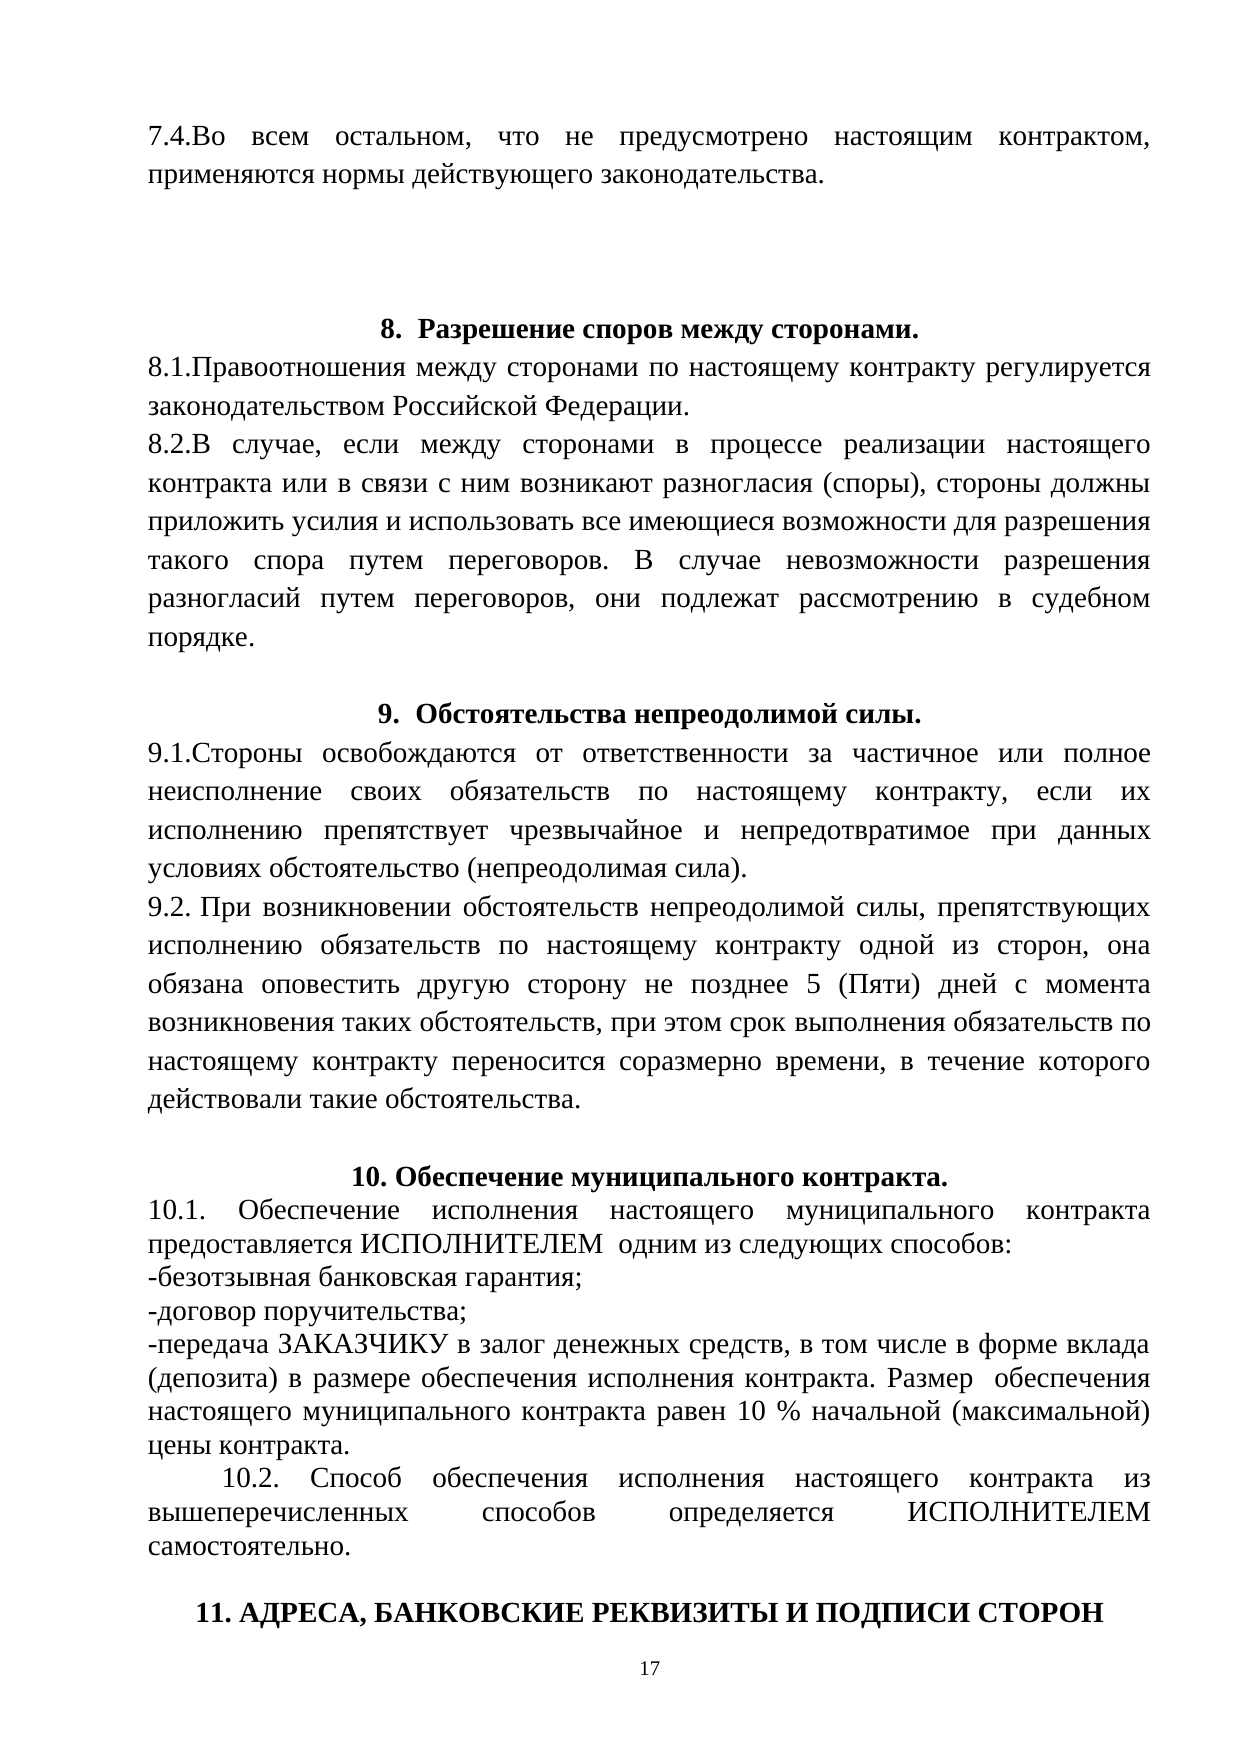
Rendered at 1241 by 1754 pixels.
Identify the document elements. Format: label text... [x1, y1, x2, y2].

text -договор поручительства; [148, 1293, 1152, 1326]
text 7.4.Во всем остальном, что не предусмотрено настоящим контрактом, применяются нормы действующего законодательства. [148, 118, 1152, 190]
text 9.2. При возникновении обстоятельств непреодолимой силы, препятствующих исполнению обязательств по настоящему контракту одной из сторон, она обязана оповестить другую сторону не позднее 5 (Пяти) дней с момента возникновения таких обстоятельств, при этом срок выполнения обязательств по настоящему контракту переносится соразмерно времени, в течение которого действовали такие обстоятельства. [148, 889, 1152, 1115]
text 8.2.В случае, если между сторонами в процессе реализации настоящего контракта или в связи с ним возникают разногласия (споры), стороны должны приложить усилия и использовать все имеющиеся возможности для разрешения такого спора путем переговоров. В случае невозможности разрешения разногласий путем переговоров, они подлежат рассмотрению в судебном порядке. [148, 426, 1152, 653]
text -безотзывная банковская гарантия; [148, 1259, 1152, 1293]
text 11. АДРЕСА, БАНКОВСКИЕ РЕКВИЗИТЫ И ПОДПИСИ СТОРОН [148, 1595, 1152, 1628]
text 10.1. Обеспечение исполнения настоящего муниципального контракта предоставляется ИСПОЛНИТЕЛЕМ одним из следующих способов: [148, 1192, 1152, 1259]
list Обстоятельства непреодолимой силы. [148, 696, 1152, 730]
text 8.1.Правоотношения между сторонами по настоящему контракту регулируется законодательством Российской Федерации. [148, 349, 1152, 421]
text -передача ЗАКАЗЧИКУ в залог денежных средств, в том числе в форме вклада (депозита) в размере обеспечения исполнения контракта. Размер обеспечения настоящего муниципального контракта равен 10 % начальной (максимальной) цены контракта. [148, 1326, 1152, 1461]
list Разрешение споров между сторонами. [148, 311, 1152, 344]
text 10. Обеспечение муниципального контракта. [148, 1159, 1152, 1192]
text 10.2. Способ обеспечения исполнения настоящего контракта из вышеперечисленных способов определяется ИСПОЛНИТЕЛЕМ самостоятельно. [148, 1461, 1152, 1561]
text 9.1.Стороны освобождаются от ответственности за частичное или полное неисполнение своих обязательств по настоящему контракту, если их исполнению препятствует чрезвычайное и непредотвратимое при данных условиях обстоятельство (непреодолимая сила). [148, 735, 1152, 884]
